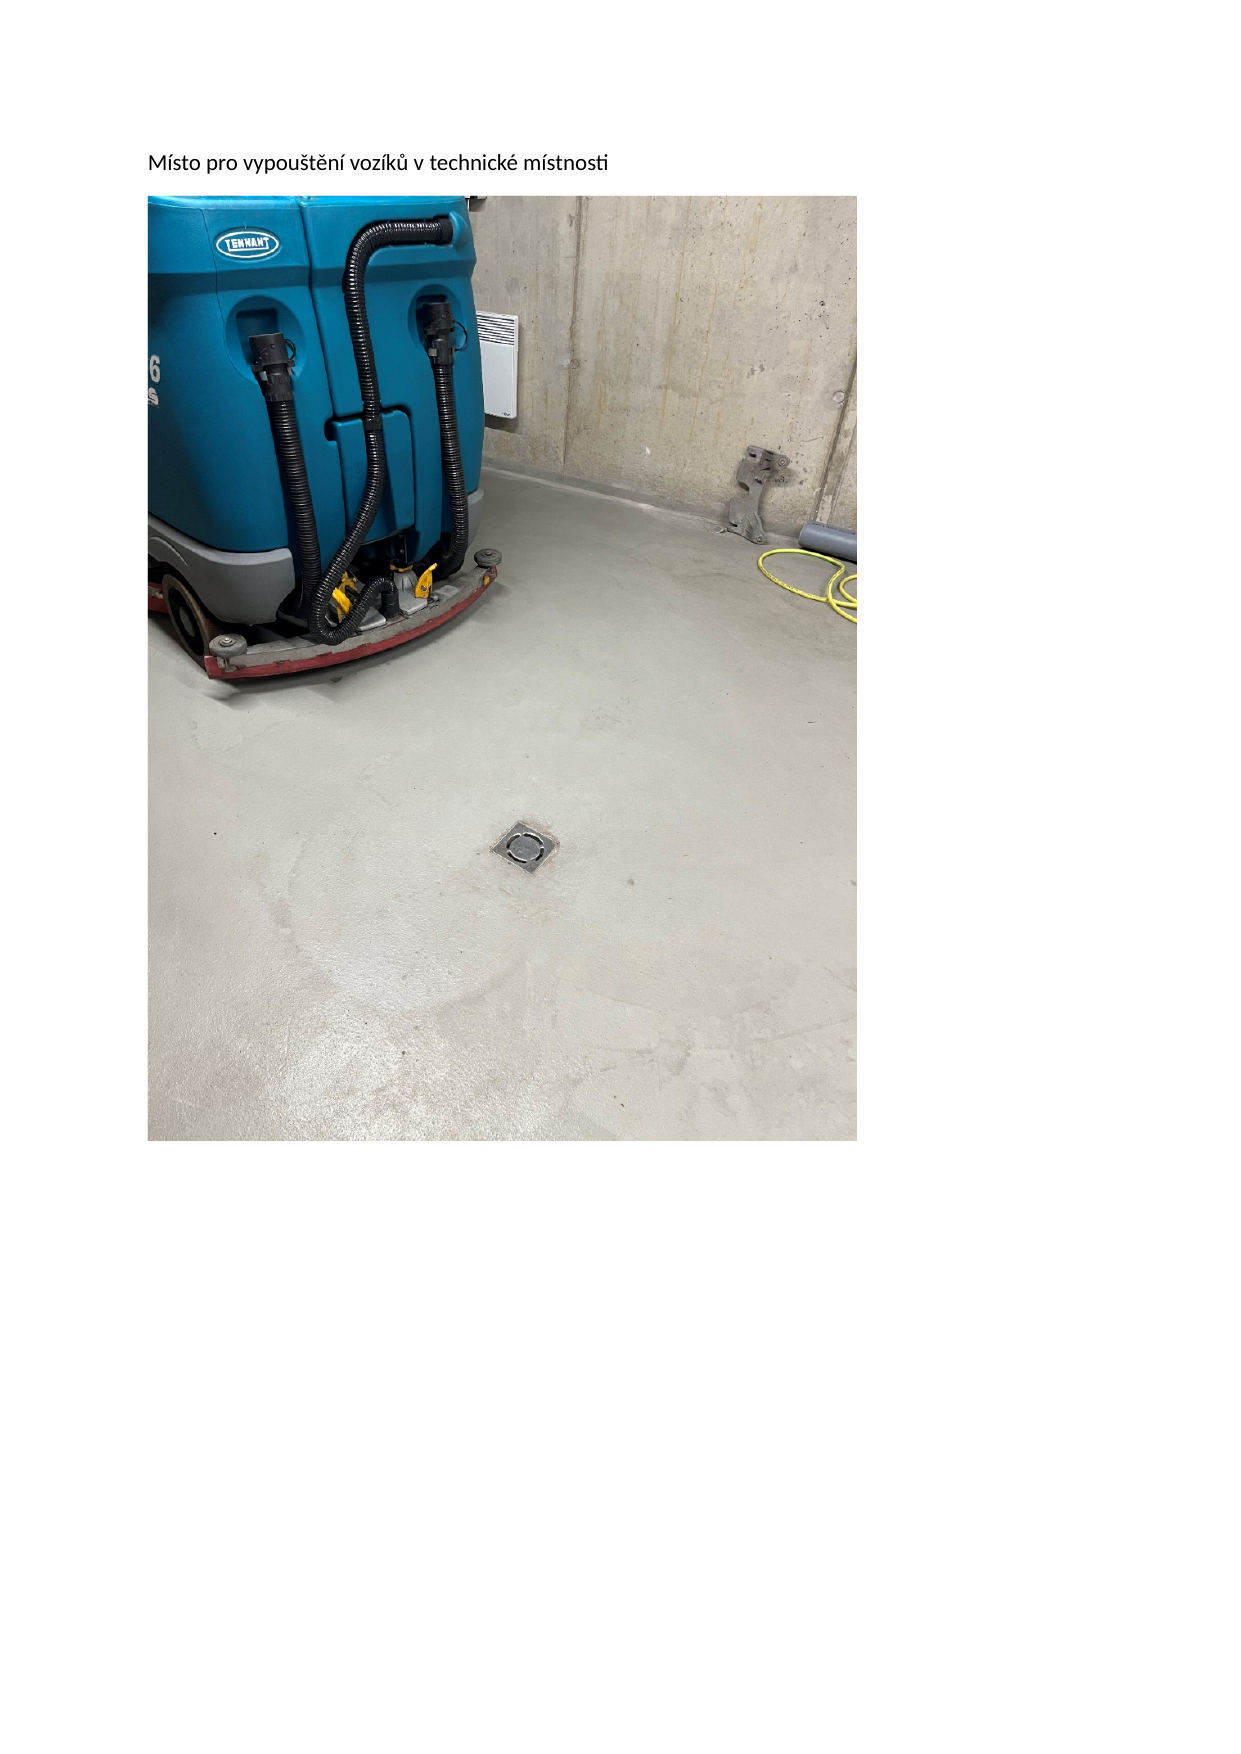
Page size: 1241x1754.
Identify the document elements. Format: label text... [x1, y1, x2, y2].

picture [338, 449, 347, 464]
picture [318, 459, 325, 469]
picture [148, 197, 857, 1140]
picture [306, 436, 312, 445]
picture [260, 479, 266, 488]
picture [215, 229, 281, 262]
text Místo pro vypouštění vozíků v technické místnosti [148, 148, 1093, 176]
picture [158, 197, 323, 233]
picture [310, 197, 319, 202]
